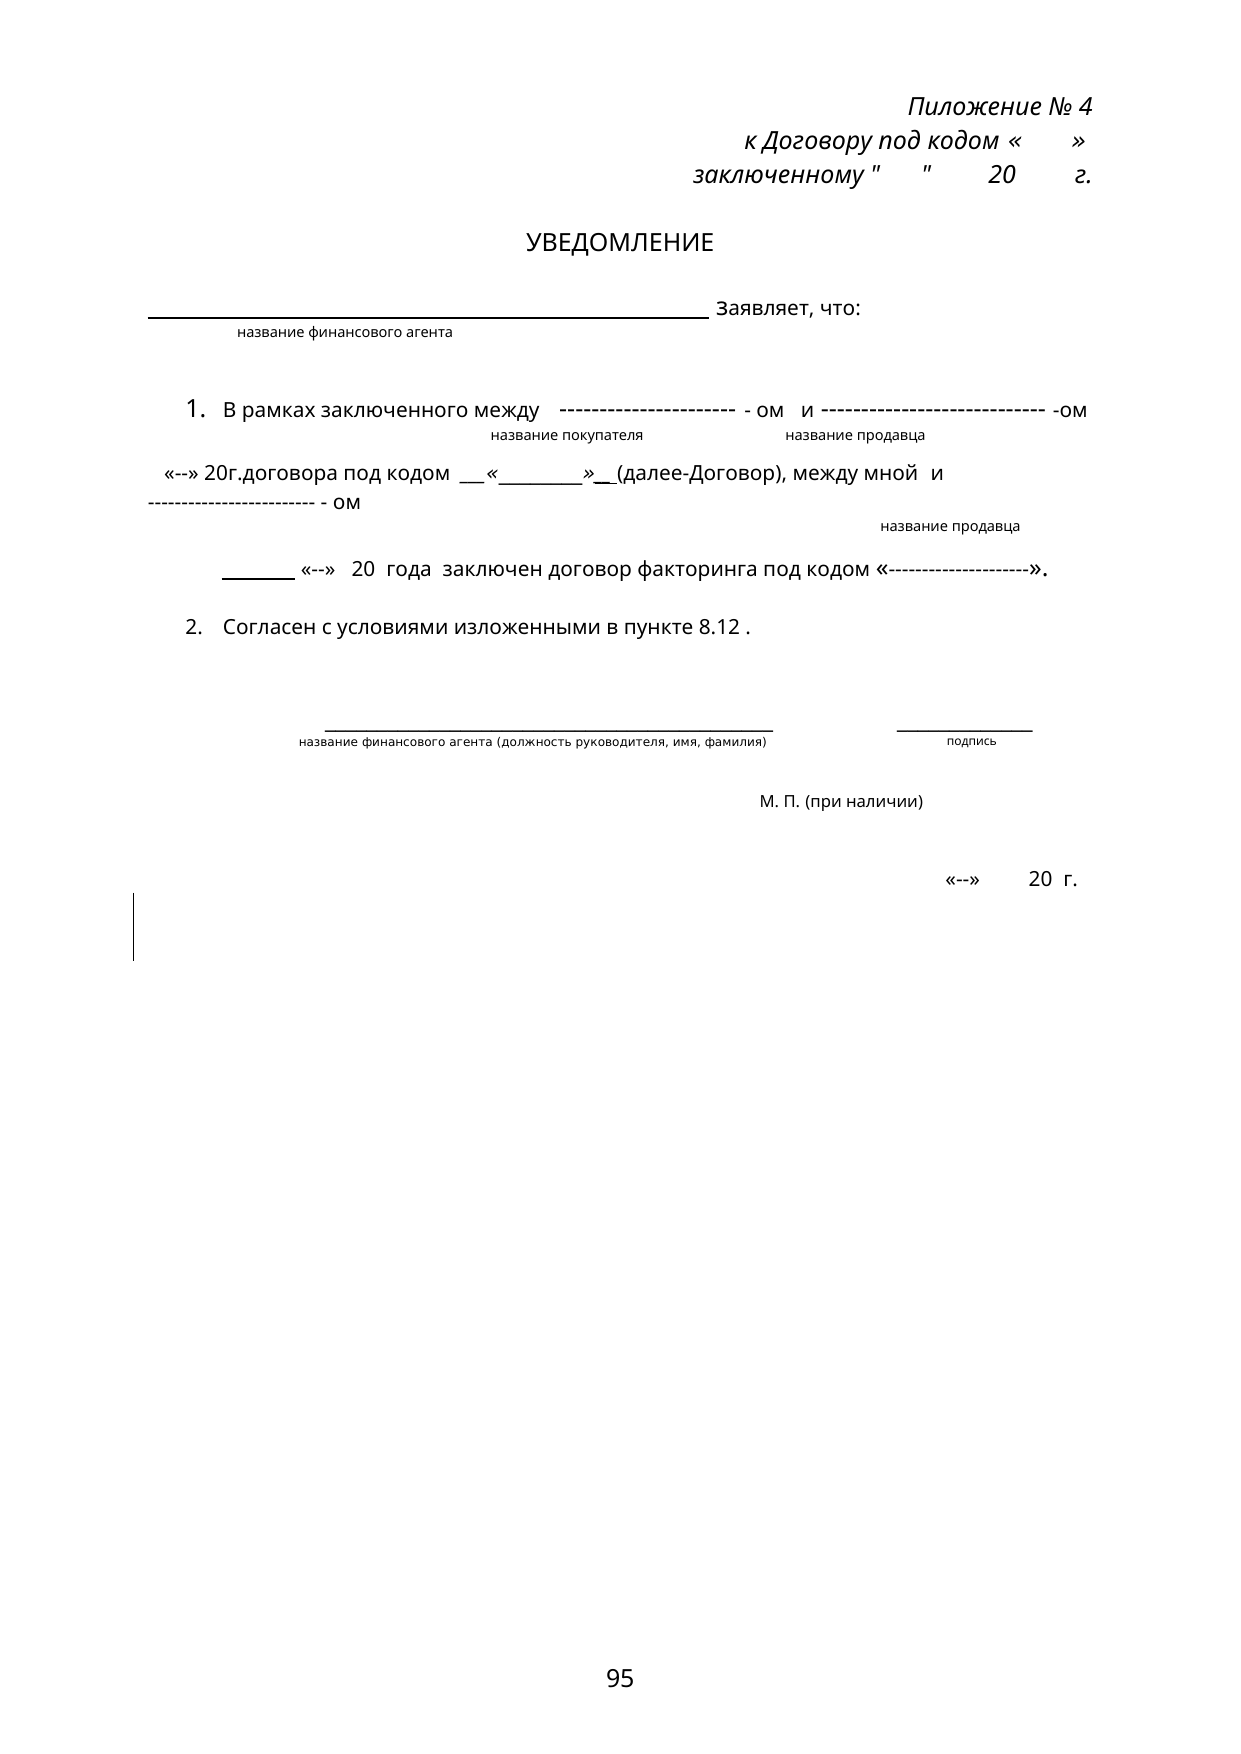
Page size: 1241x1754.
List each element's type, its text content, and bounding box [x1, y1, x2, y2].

text Пиложение № 4 [148, 89, 1092, 123]
text название продавца [148, 515, 1092, 549]
text название покупателя название продавца [148, 424, 1092, 458]
text заявляет, что: [148, 288, 1092, 322]
text М. П. (при наличии) [148, 790, 1092, 813]
text УВЕДОМЛЕНИЕ [148, 225, 1092, 259]
list Согласен с условиями изложенными в пункте 8.12 . [185, 612, 1092, 640]
text название финансового агента [148, 322, 1092, 356]
text ___________________________________________ _____________ [223, 708, 1092, 733]
text к Договору под кодом « » заключенному " " 20 г. [148, 123, 1092, 191]
text название финансового агента (должность руководителя, имя, фамилия) подпись [148, 733, 1092, 761]
text «--» 20 года заключен договор факторинга под кодом «---------------------». [148, 549, 1092, 583]
text «--» 20г.договора под кодом ___«________»__ (далее-Договор), между мной и ------------------------- - ом [148, 458, 1092, 515]
list В рамках заключенного между ---------------------- - ом и ---------------------------- -ом [185, 390, 1092, 424]
text «--» 20 г. [148, 864, 1092, 892]
